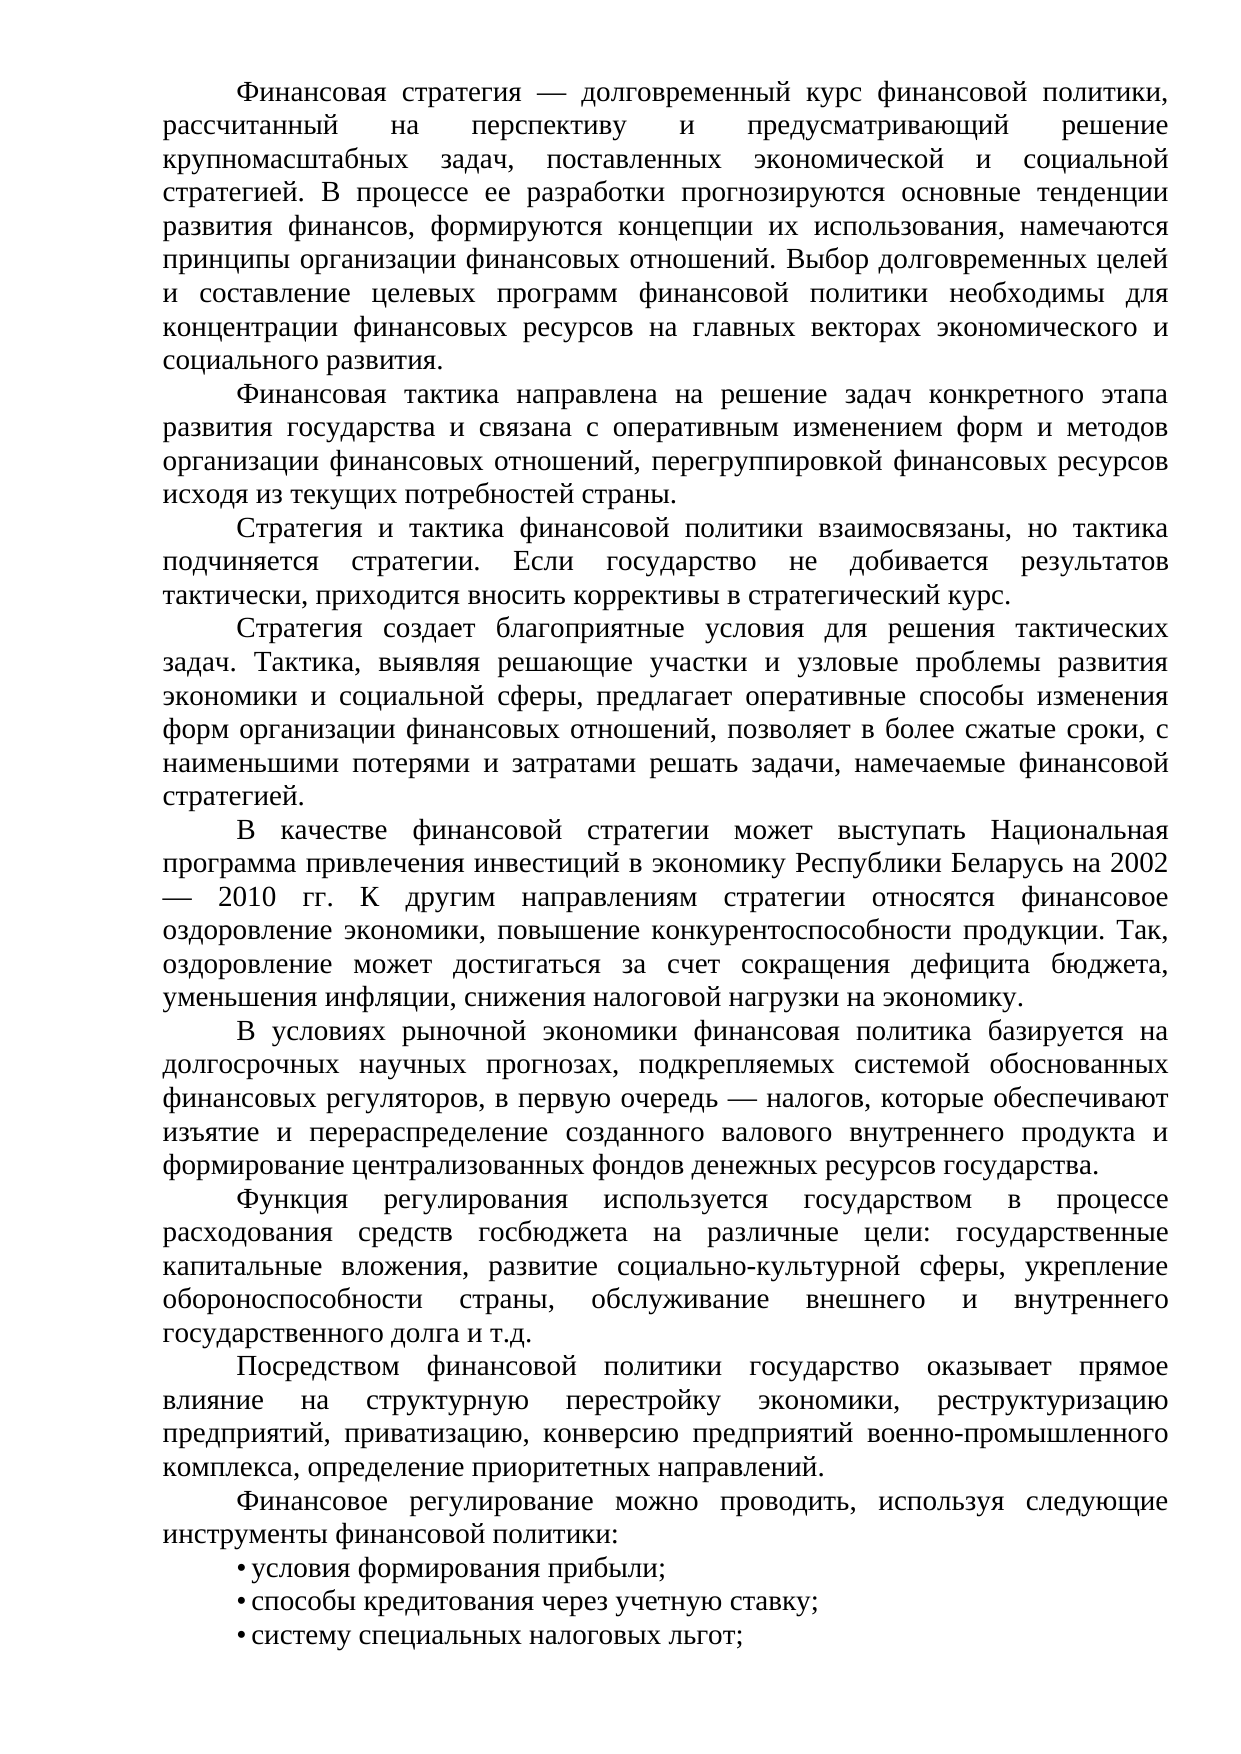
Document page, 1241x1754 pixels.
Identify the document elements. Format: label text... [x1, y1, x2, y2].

text В условиях рыночной экономики финансовая политика базируется на долгосрочных научных прогнозах, подкрепляемых системой обоснованных финансовых регуляторов, в первую очередь — налогов, которые обеспечивают изъятие и перераспределение созданного валового внутреннего продукта и формирование централизованных фондов денежных ресурсов государства. [162, 1013, 1169, 1181]
text • условия формирования прибыли; [162, 1550, 1169, 1583]
text Посредством финансовой политики государство оказывает прямое влияние на структурную перестройку экономики, реструктуризацию предприятий, приватизацию, конверсию предприятий военно-промышленного комплекса, определение приоритетных направлений. [162, 1348, 1169, 1483]
text Стратегия создает благоприятные условия для решения тактических задач. Тактика, выявляя решающие участки и узловые проблемы развития экономики и социальной сферы, предлагает оперативные способы изменения форм организации финансовых отношений, позволяет в более сжатые сроки, с наименьшими потерями и затратами решать задачи, намечаемые финансовой стратегией. [162, 611, 1169, 812]
text Финансовое регулирование можно проводить, используя следующие инструменты финансовой политики: [162, 1483, 1169, 1550]
text Финансовая стратегия — долговременный курс финансовой политики, рассчитанный на перспективу и предусматривающий решение крупномасштабных задач, поставленных экономической и социальной стратегией. В процессе ее разработки прогнозируются основные тенденции развития финансов, формируются концепции их использования, намечаются принципы организации финансовых отношений. Выбор долговременных целей и составление целевых программ финансовой политики необходимы для концентрации финансовых ресурсов на главных векторах экономического и социального развития. [162, 74, 1169, 376]
text Финансовая тактика направлена на решение задач конкретного этапа развития государства и связана с оперативным изменением форм и методов организации финансовых отношений, перегруппировкой финансовых ресурсов исходя из текущих потребностей страны. [162, 376, 1169, 510]
text Функция регулирования используется государством в процессе расходования средств госбюджета на различные цели: государственные капитальные вложения, развитие социально-культурной сферы, укрепление обороноспособности страны, обслуживание внешнего и внутреннего государственного долга и т.д. [162, 1181, 1169, 1348]
text • систему специальных налоговых льгот; [162, 1617, 1169, 1650]
text Стратегия и тактика финансовой политики взаимосвязаны, но тактика подчиняется стратегии. Если государство не добивается результатов тактически, приходится вносить коррективы в стратегический курс. [162, 510, 1169, 611]
text В качестве финансовой стратегии может выступать Национальная программа привлечения инвестиций в экономику Республики Беларусь на 2002 — 2010 гг. К другим направлениям стратегии относятся финансовое оздоровление экономики, повышение конкурентоспособности продукции. Так, оздоровление может достигаться за счет сокращения дефицита бюджета, уменьшения инфляции, снижения налоговой нагрузки на экономику. [162, 812, 1169, 1013]
text • способы кредитования через учетную ставку; [162, 1583, 1169, 1617]
